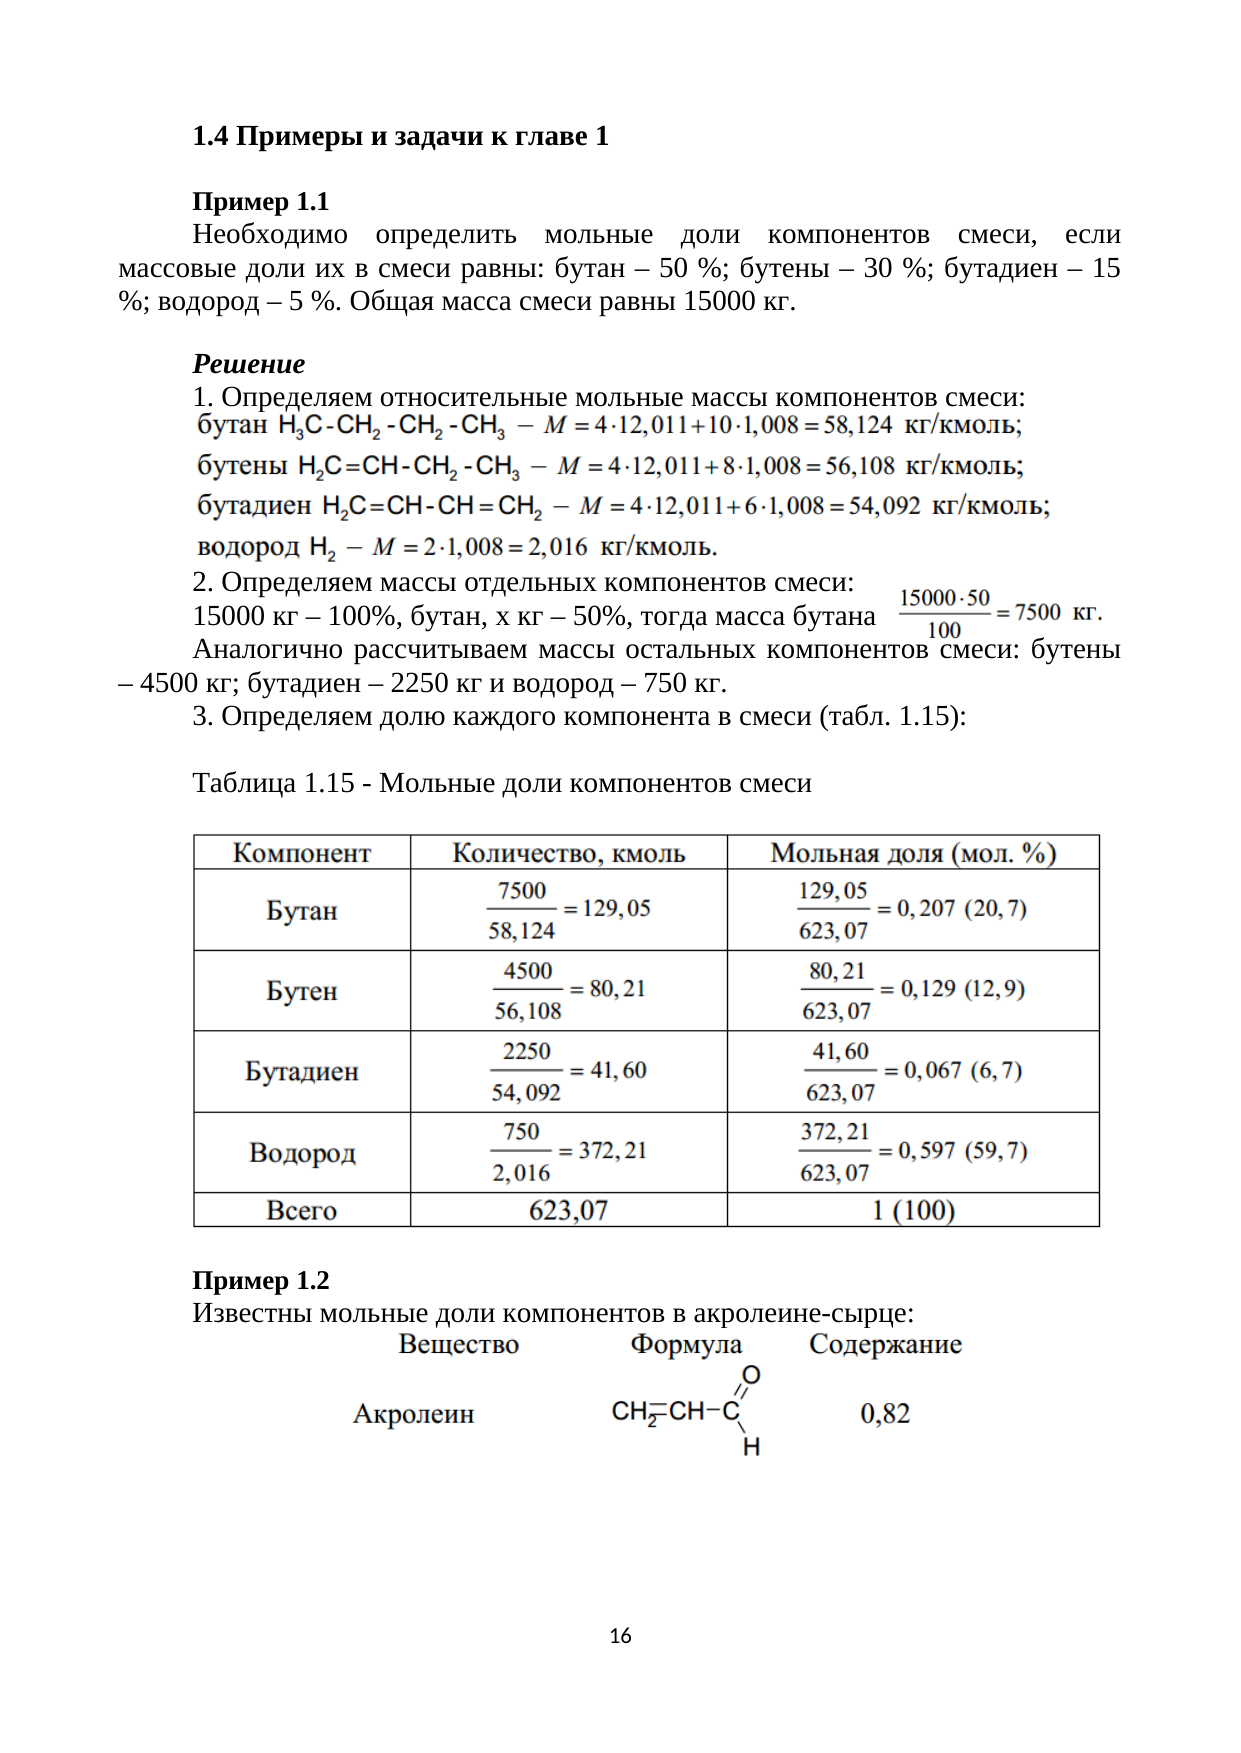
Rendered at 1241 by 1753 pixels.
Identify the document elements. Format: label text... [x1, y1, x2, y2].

picture [192, 832, 1104, 1231]
text 15000 кг – 100%, бутан, х кг – 50%, тогда масса бутана [118, 598, 1122, 631]
text Таблица 1.15 - Мольные доли компонентов смеси [118, 766, 1122, 799]
text Пример 1.1 [118, 185, 1122, 216]
text 3. Определяем долю каждого компонента в смеси (табл. 1.15): [118, 698, 1122, 732]
text Аналогично рассчитываем массы остальных компонентов смеси: бутены – 4500 кг; бутадиен – 2250 кг и водород – 750 кг. [118, 631, 1122, 698]
text 2. Определяем массы отдельных компонентов смеси: [118, 564, 1122, 598]
text Необходимо определить мольные доли компонентов смеси, если массовые доли их в смеси равны: бутан – 50 %; бутены – 30 %; бутадиен – 15 %; водород – 5 %. Общая масса смеси равны 15000 кг. [118, 216, 1122, 317]
text Решение [118, 346, 1122, 379]
text Известны мольные доли компонентов в акролеине-сырце: [118, 1295, 1122, 1328]
text Пример 1.2 [118, 1264, 1122, 1295]
text 1. Определяем относительные мольные массы компонентов смеси: [118, 379, 1122, 413]
picture [192, 412, 1055, 565]
picture [349, 1328, 965, 1461]
text 1.4 Примеры и задачи к главе 1 [118, 118, 1122, 152]
